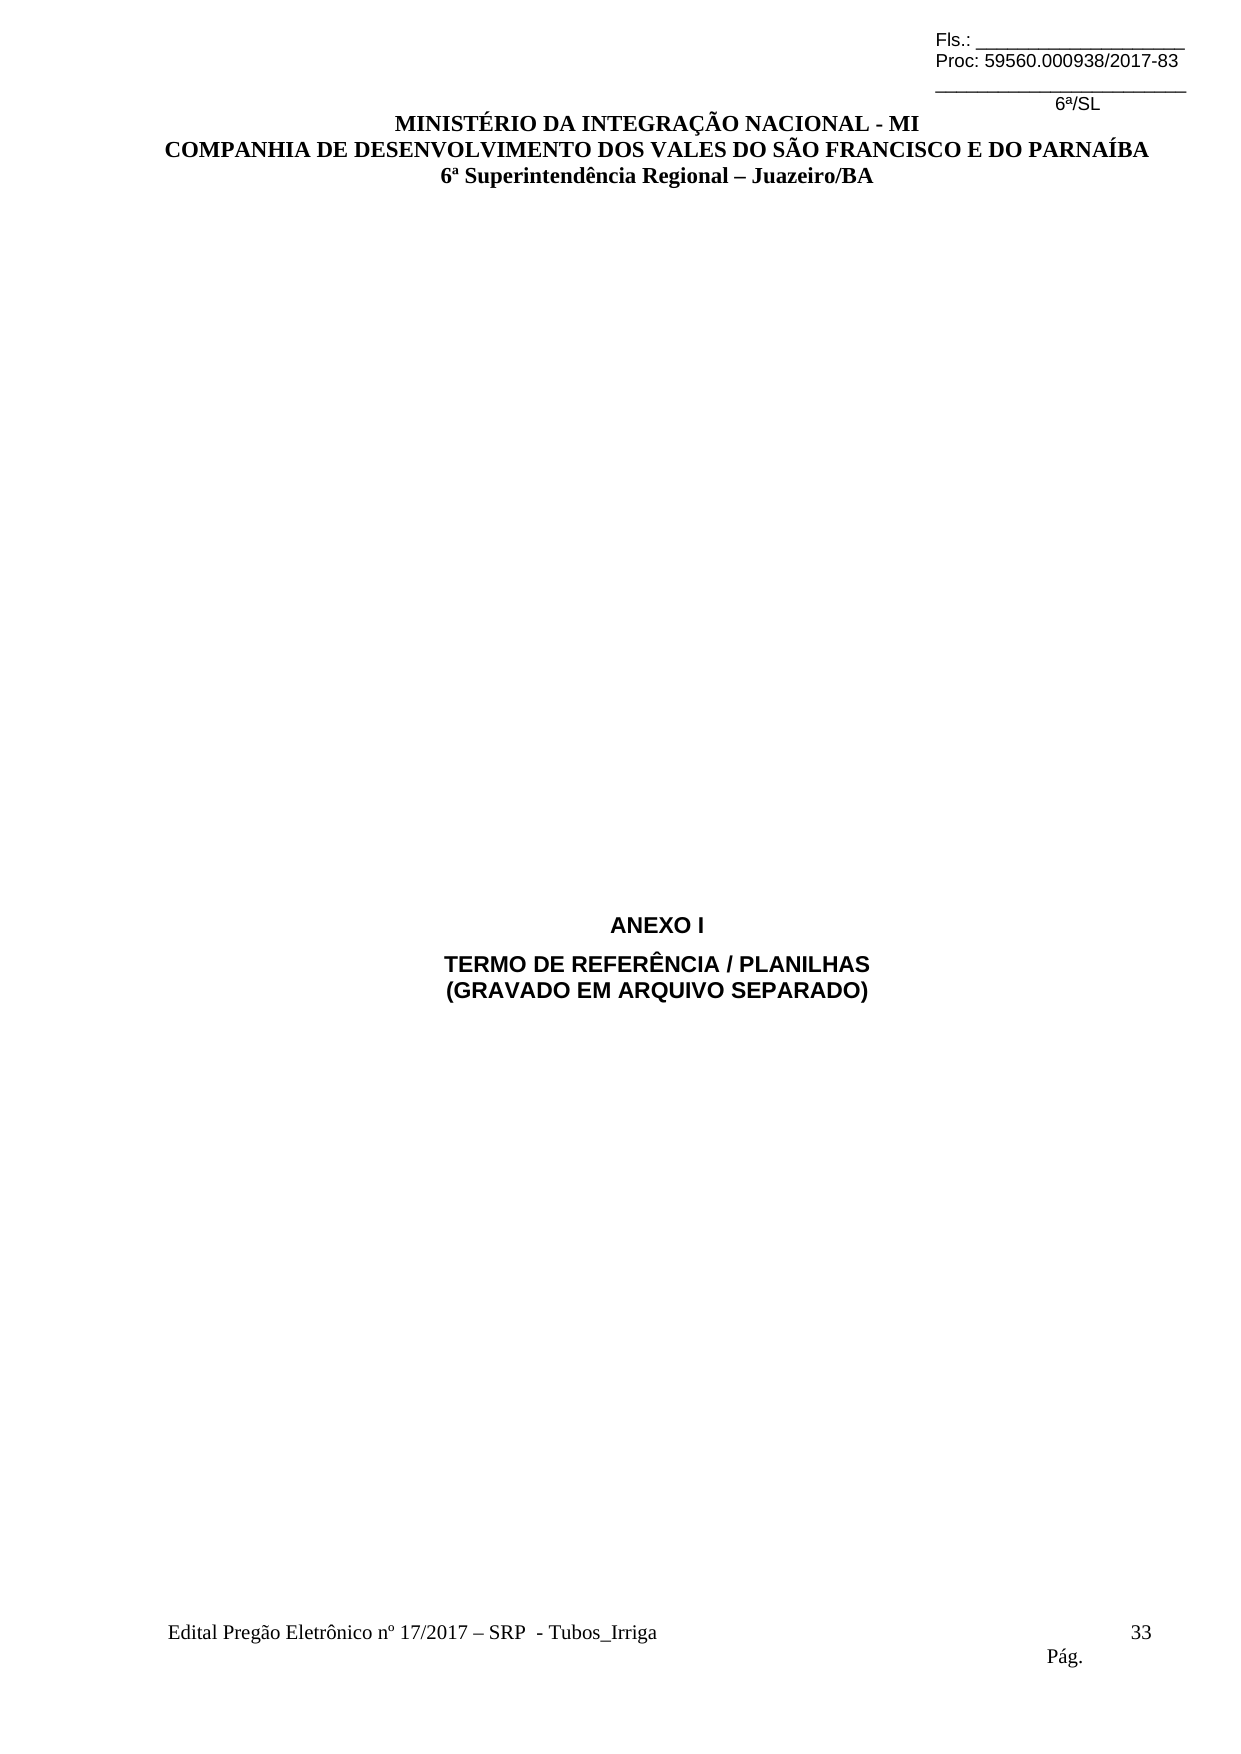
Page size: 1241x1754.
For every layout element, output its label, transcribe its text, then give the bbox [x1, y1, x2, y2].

text (GRAVADO EM ARQUIVO SEPARADO) [162, 977, 1152, 1004]
text ANEXO I [162, 912, 1152, 938]
text TERMO DE REFERÊNCIA / PLANILHAS [162, 951, 1152, 977]
